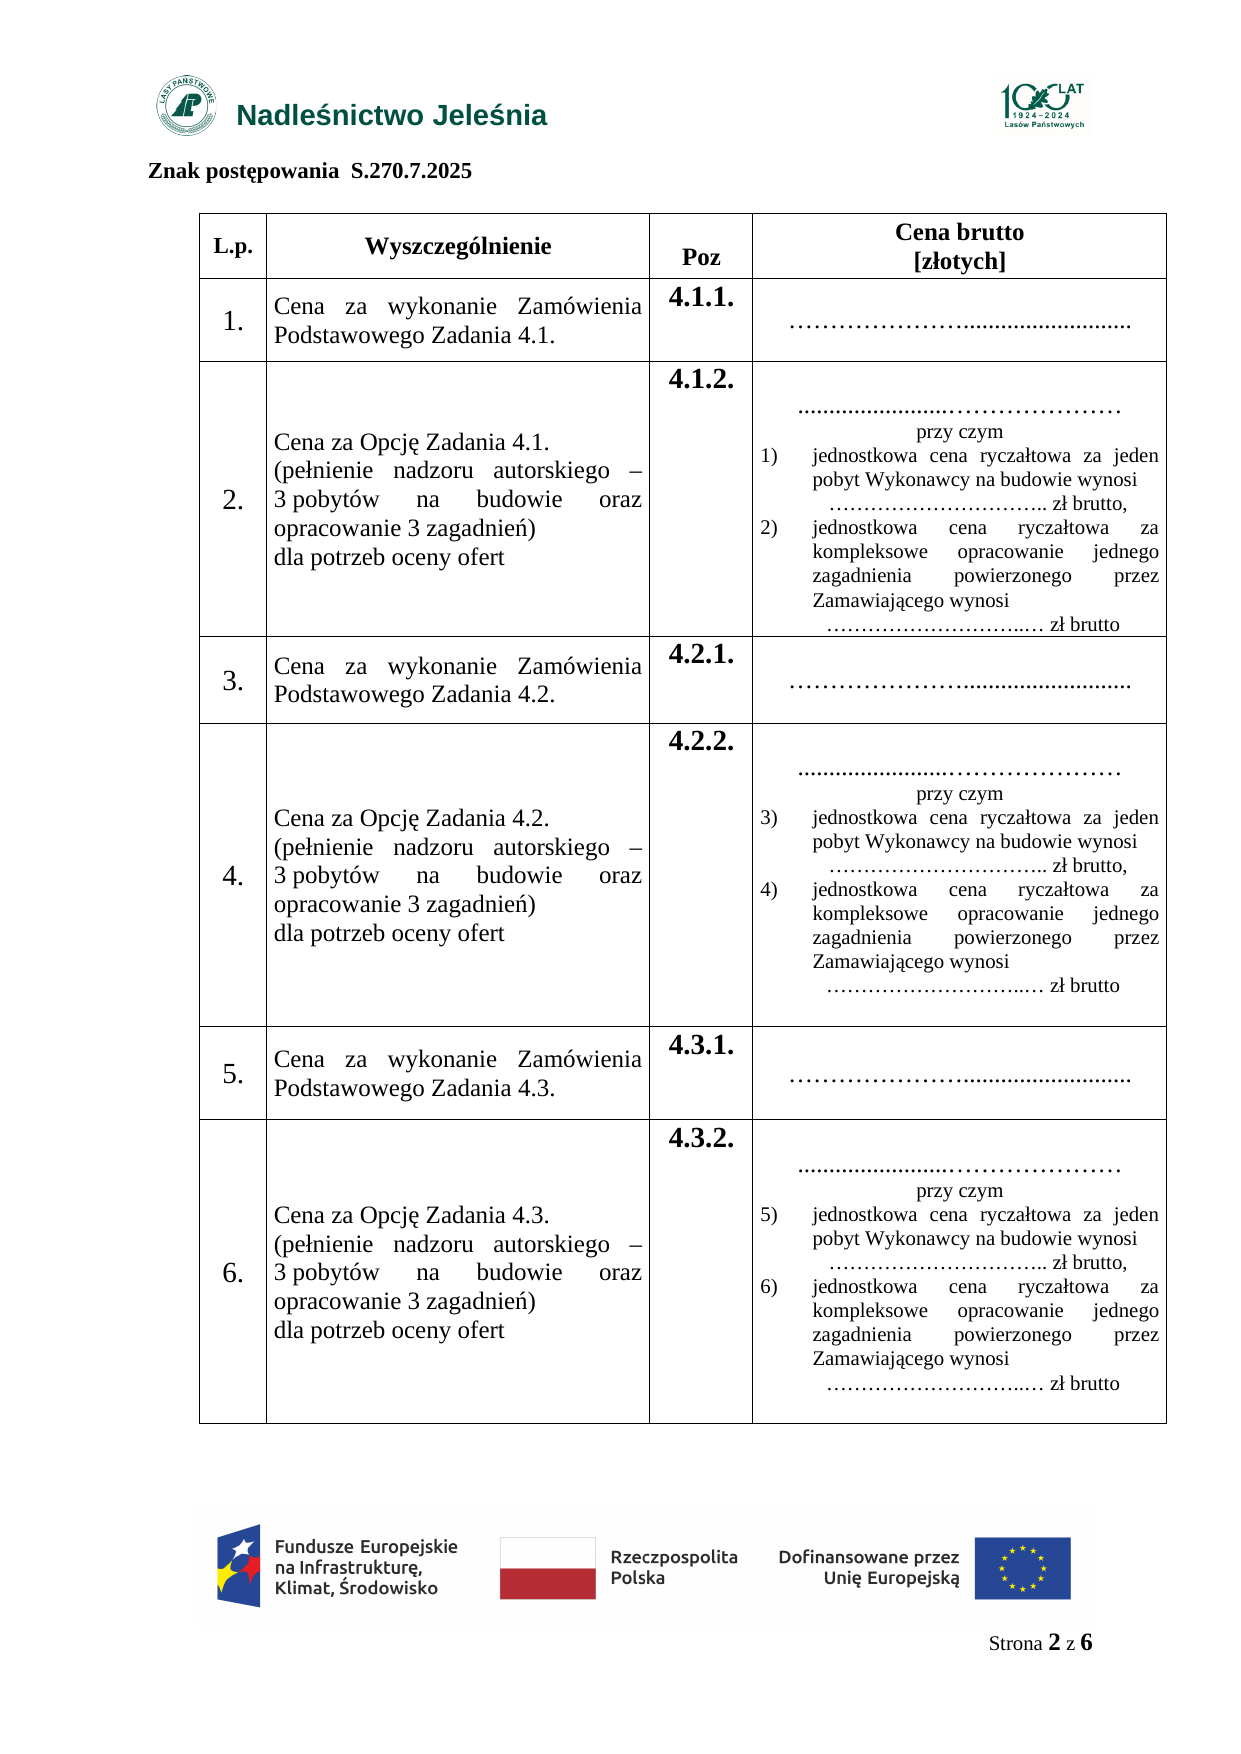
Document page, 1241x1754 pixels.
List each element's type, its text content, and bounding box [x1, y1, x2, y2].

table_cell 1. [200, 279, 266, 361]
picture [992, 75, 1092, 137]
table_cell …………………........................... [753, 637, 1166, 722]
table_cell 4.2.2. [650, 724, 752, 1026]
table_cell 4.2.1. [650, 637, 752, 722]
table_cell Cena za Opcję Zadania 4.2. (pełnienie nadzoru autorskiego – 3 pobytów na budowie oraz opracowanie 3 zagadnień) dla potrzeb oceny ofert [267, 724, 649, 1026]
table_cell Cena za wykonanie Zamówienia Podstawowego Zadania 4.2. [267, 637, 649, 722]
table_cell Cena za Opcję Zadania 4.1. (pełnienie nadzoru autorskiego – 3 pobytów na budowie oraz opracowanie 3 zagadnień) dla potrzeb oceny ofert [267, 362, 649, 636]
table_cell 2. [200, 362, 266, 636]
table_cell …………………........................... [753, 1027, 1166, 1119]
picture [196, 1503, 1093, 1628]
table_cell Cena za Opcję Zadania 4.3. (pełnienie nadzoru autorskiego – 3 pobytów na budowie oraz opracowanie 3 zagadnień) dla potrzeb oceny ofert [267, 1120, 649, 1423]
table_header Cena brutto [złotych] [753, 214, 1166, 278]
table_cell 5. [200, 1027, 266, 1119]
table_cell 6. [200, 1120, 266, 1423]
table_header Wyszczególnienie [267, 214, 649, 278]
table_cell …………………........................... [753, 279, 1166, 361]
table_header Poz [650, 214, 752, 278]
table_cell 4.3.2. [650, 1120, 752, 1423]
table_cell 3. [200, 637, 266, 722]
table_cell 4.1.2. [650, 362, 752, 636]
table_cell 4. [200, 724, 266, 1026]
table_header L.p. [200, 214, 266, 278]
table_cell Cena za wykonanie Zamówienia Podstawowego Zadania 4.3. [267, 1027, 649, 1119]
table_cell 4.1.1. [650, 279, 752, 361]
table_cell Cena za wykonanie Zamówienia Podstawowego Zadania 4.1. [267, 279, 649, 361]
table_cell 4.3.1. [650, 1027, 752, 1119]
